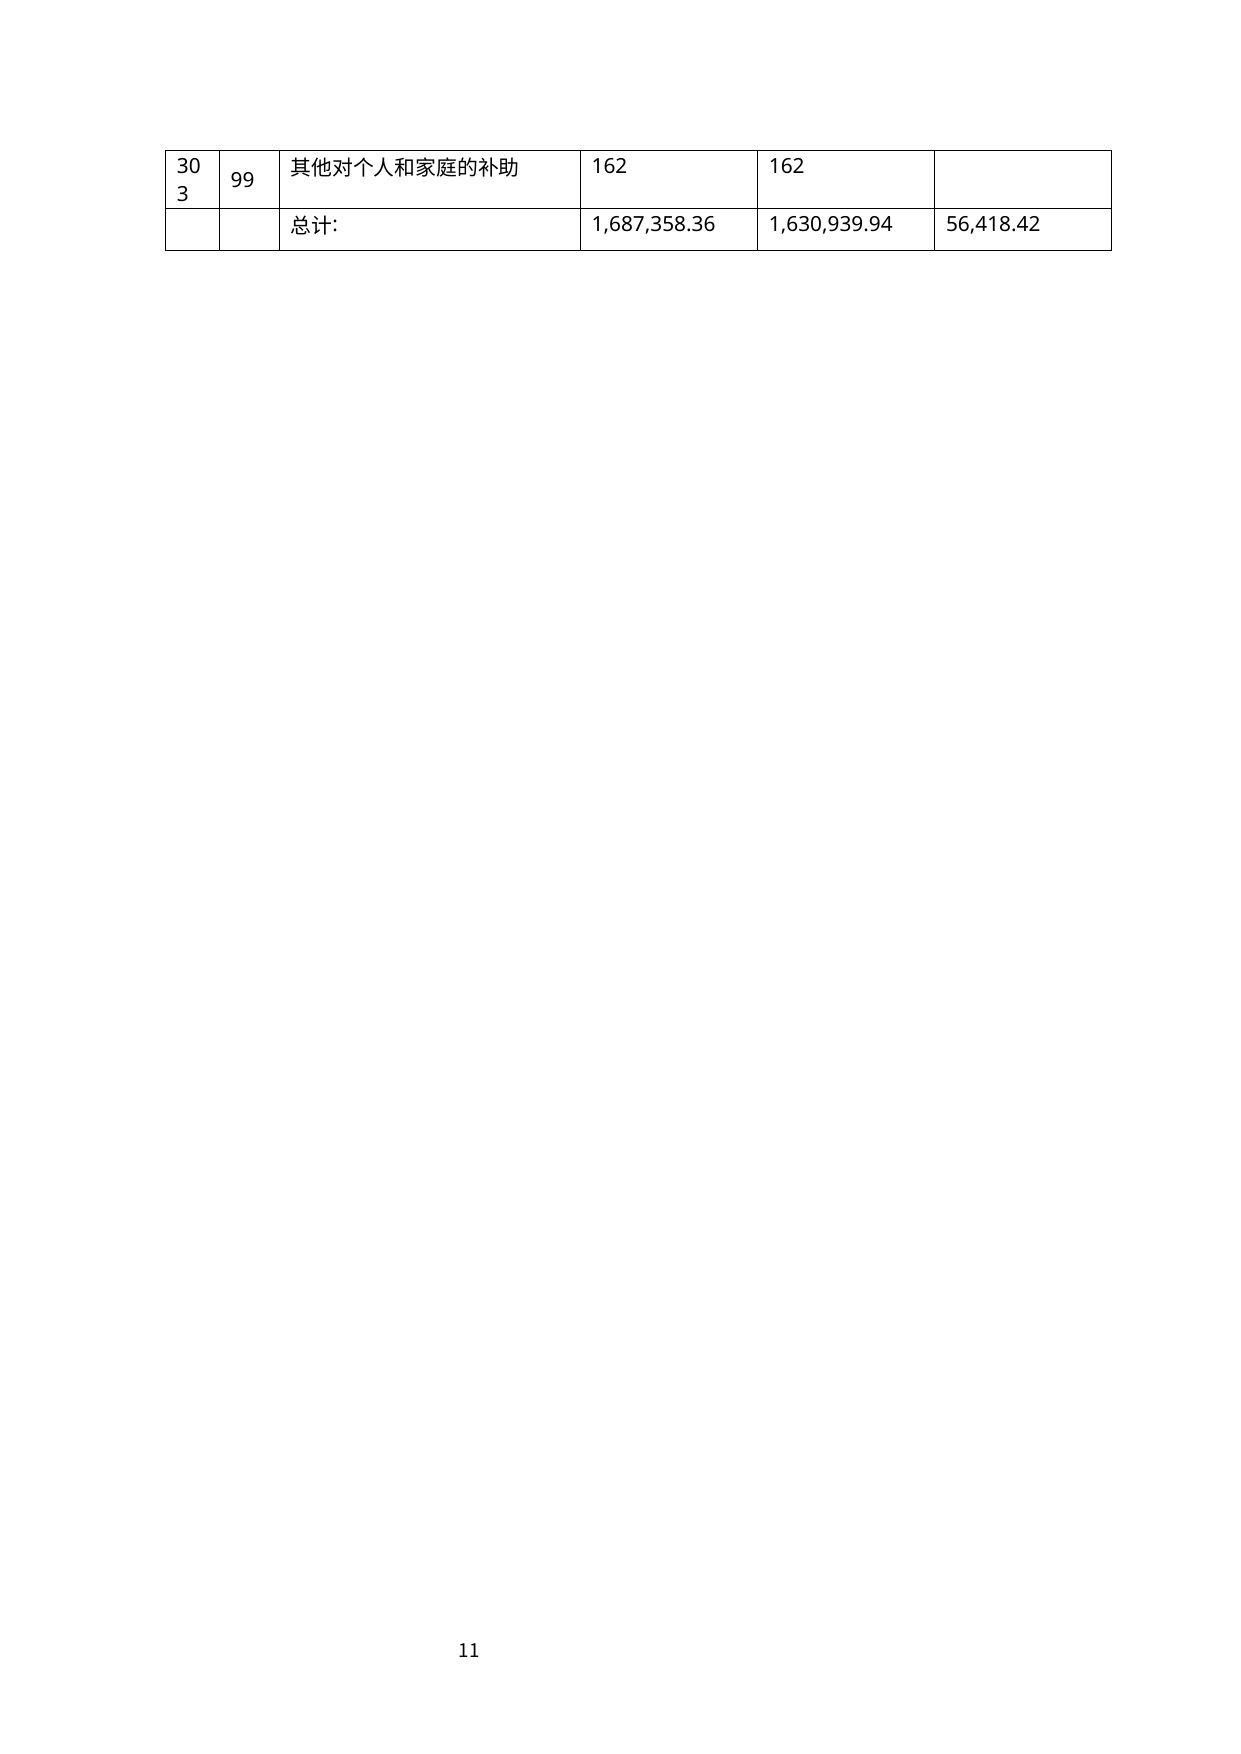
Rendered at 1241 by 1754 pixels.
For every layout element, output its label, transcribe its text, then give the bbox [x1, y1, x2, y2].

table_cell 303 [166, 151, 219, 208]
table_cell 总计: [280, 209, 580, 250]
table_cell 162 [581, 151, 757, 208]
table_cell [935, 151, 1111, 208]
table_cell 162 [758, 151, 934, 208]
table_cell 其他对个人和家庭的补助 [280, 151, 580, 208]
table_cell [166, 209, 219, 250]
table_cell 99 [220, 151, 279, 208]
table_cell [220, 209, 279, 250]
table_cell 56,418.42 [935, 209, 1111, 250]
table_cell 1,687,358.36 [581, 209, 757, 250]
table_cell 1,630,939.94 [758, 209, 934, 250]
